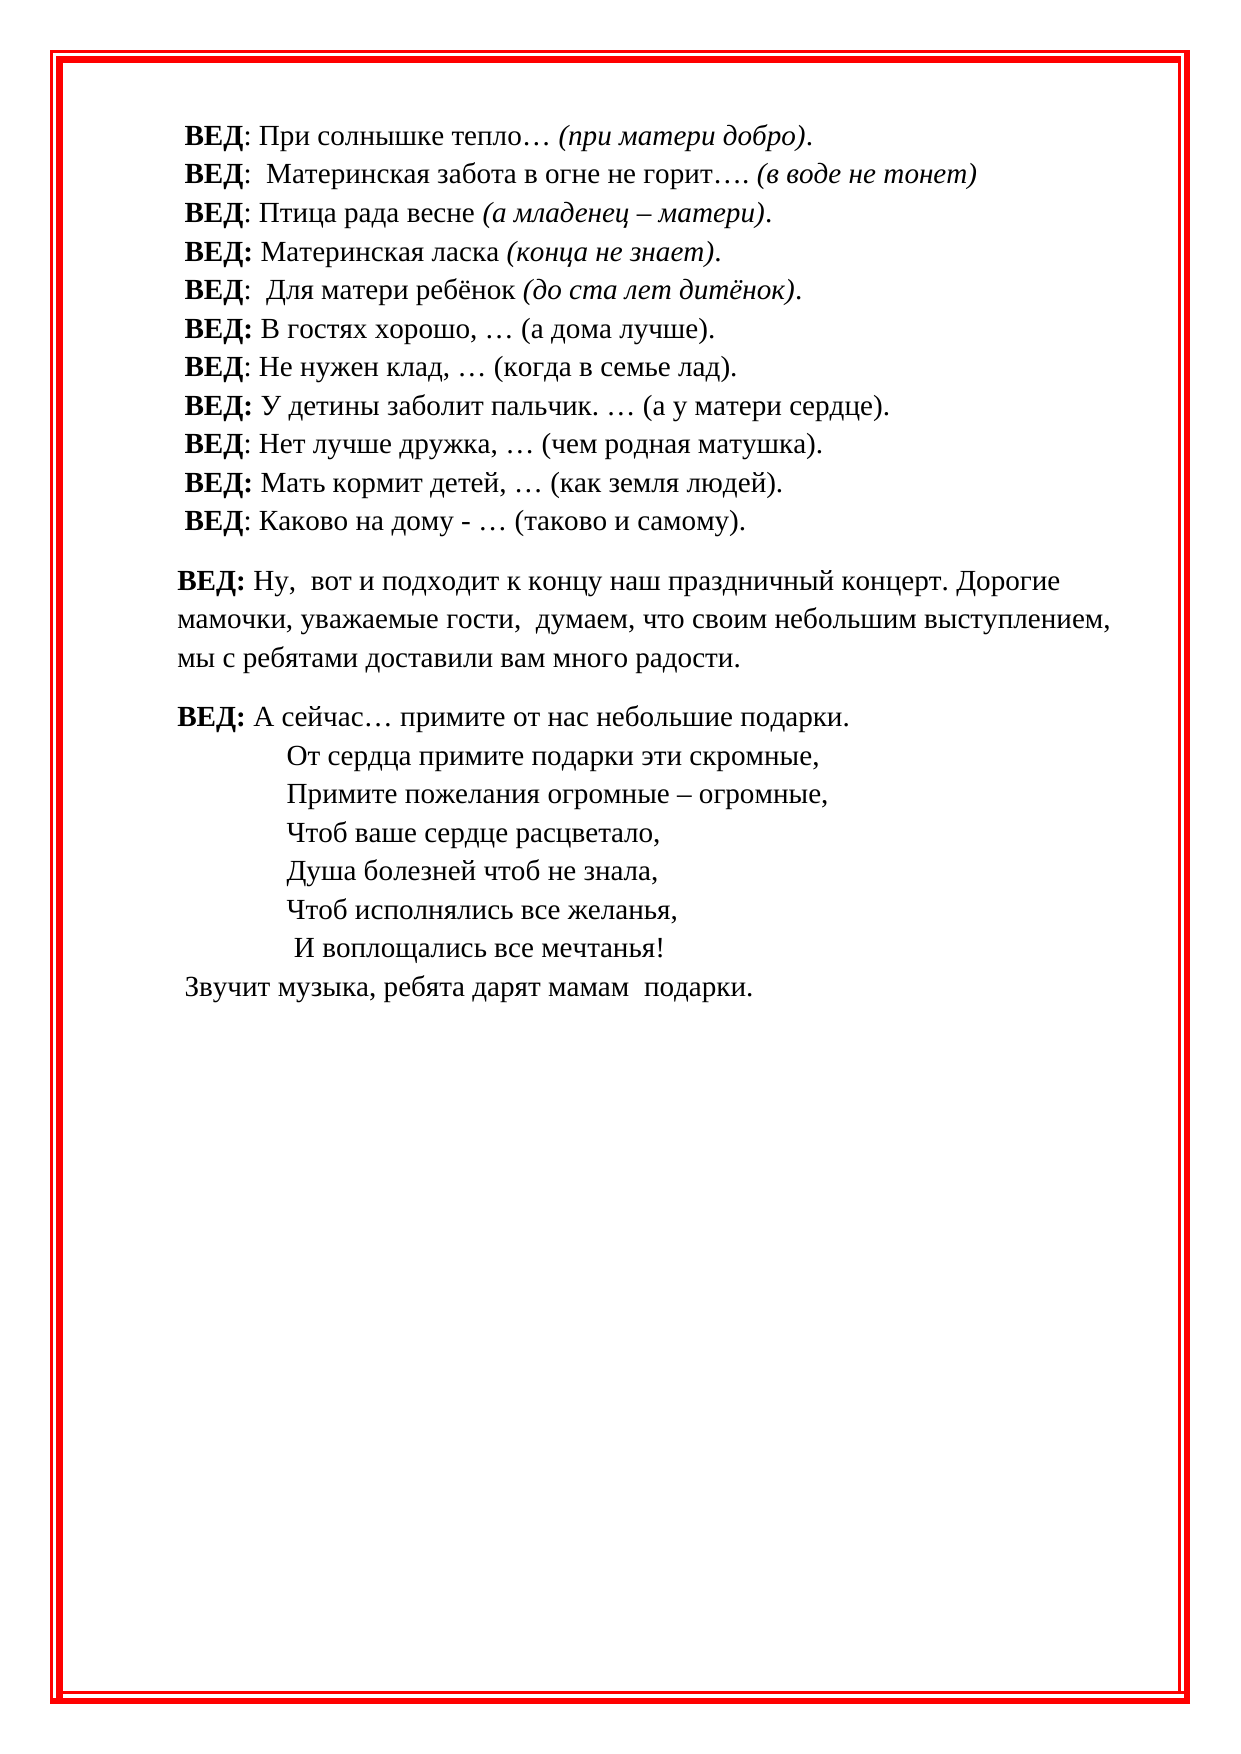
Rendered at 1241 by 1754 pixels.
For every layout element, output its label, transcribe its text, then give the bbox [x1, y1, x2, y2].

text Звучит музыка, ребята дарят мамам подарки. [177, 969, 1152, 1003]
text ВЕД: Материнская забота в огне не горит…. (в воде не тонет) [177, 157, 1152, 190]
text От сердца примите подарки эти скромные, [177, 738, 1152, 771]
text ВЕД: Материнская ласка (конца не знает). [177, 234, 1152, 267]
text ВЕД: При солнышке тепло… (при матери добро). [177, 118, 1152, 152]
text ВЕД: Птица рада весне (а младенец – матери). [177, 195, 1152, 229]
text Душа болезней чтоб не знала, [177, 853, 1152, 887]
text ВЕД: Для матери ребёнок (до ста лет дитёнок). [177, 272, 1152, 306]
text ВЕД: В гостях хорошо, … (а дома лучше). ВЕД: Не нужен клад, … (когда в семье лад). ВЕД: У детины заболит пальчик. … (а у матери сердце). ВЕД: Нет лучше дружка, … (чем родная матушка). ВЕД: Мать кормит детей, … (как земля людей). ВЕД: Каково на дому - … (таково и самому). [177, 311, 1152, 537]
text Чтоб ваше сердце расцветало, [177, 815, 1152, 848]
text Чтоб исполнялись все желанья, [177, 892, 1152, 926]
text И воплощались все мечтанья! [177, 931, 1152, 964]
text ВЕД: А сейчас… примите от нас небольшие подарки. [177, 699, 1152, 733]
text ВЕД: Ну, вот и подходит к концу наш праздничный концерт. Дорогие мамочки, уважаемые гости, думаем, что своим небольшим выступлением, мы с ребятами доставили вам много радости. [177, 563, 1152, 673]
text Примите пожелания огромные – огромные, [177, 776, 1152, 810]
